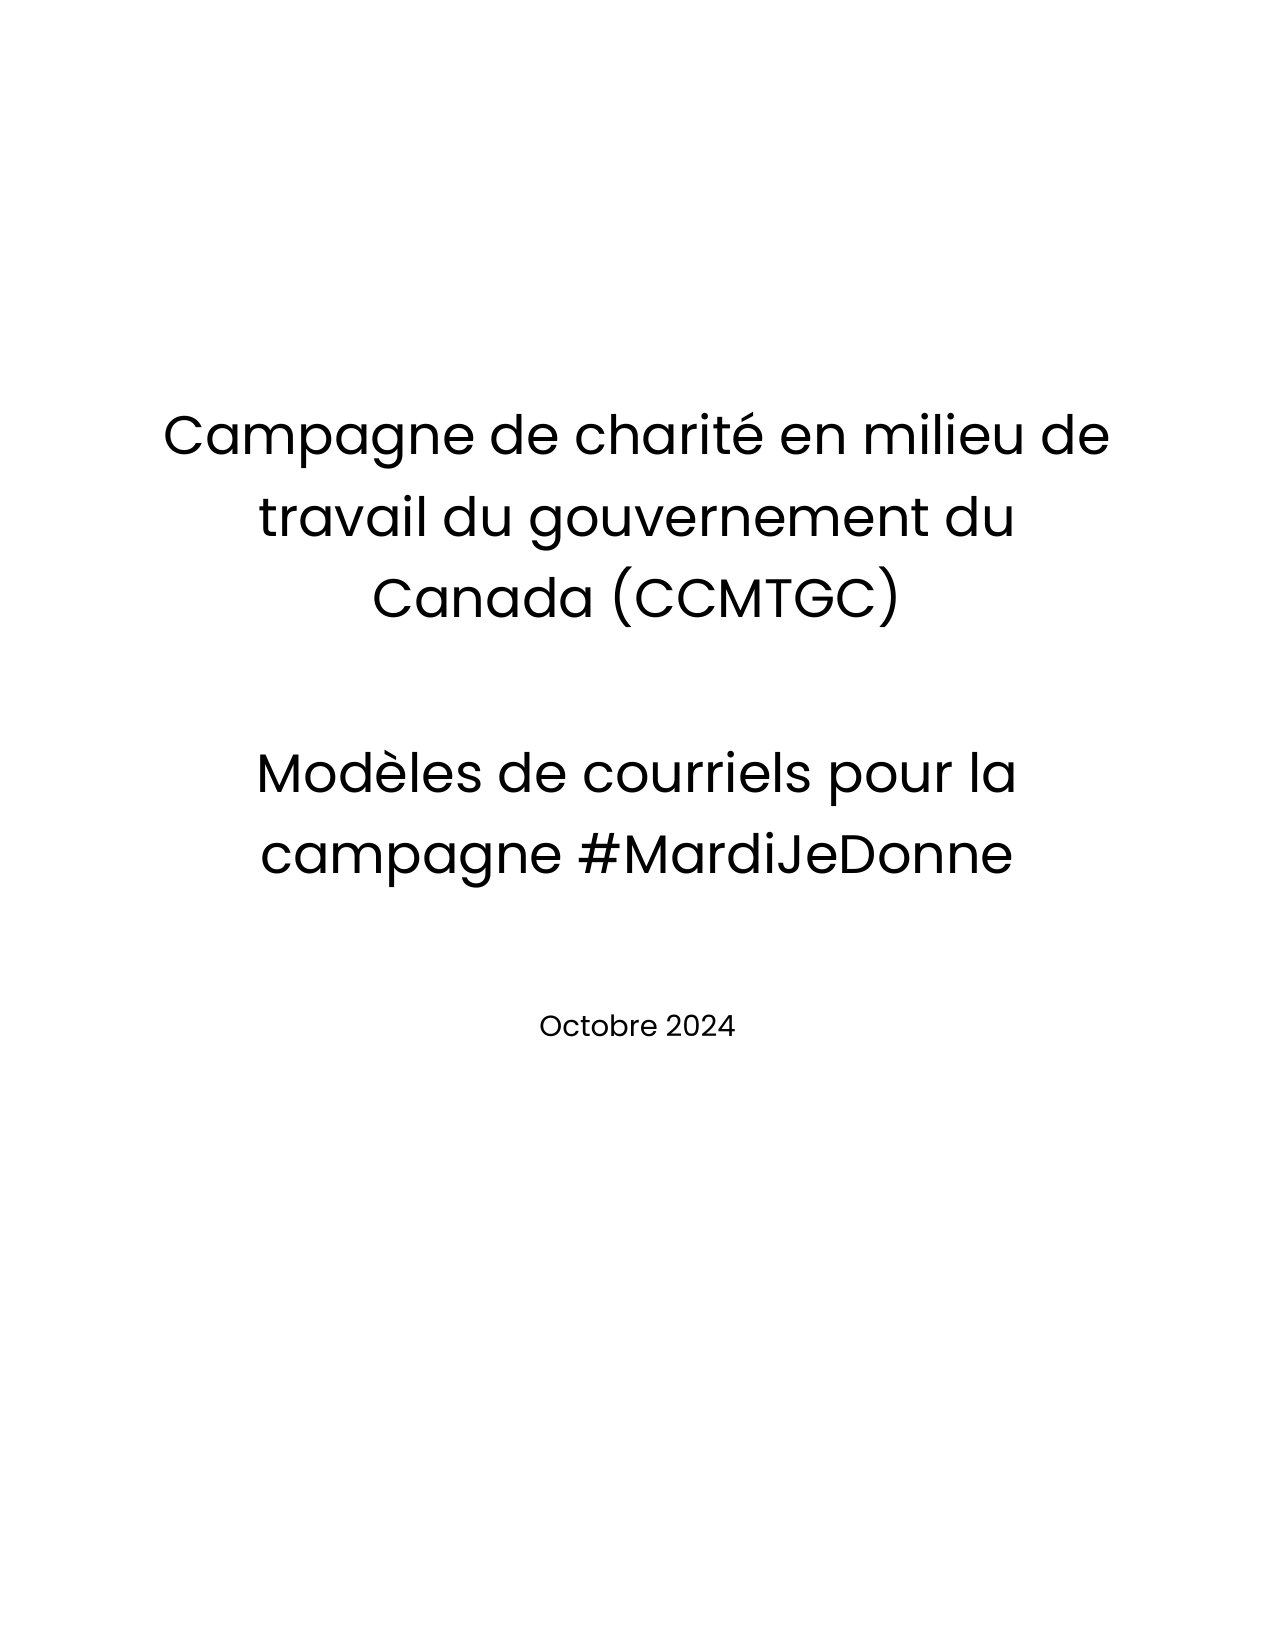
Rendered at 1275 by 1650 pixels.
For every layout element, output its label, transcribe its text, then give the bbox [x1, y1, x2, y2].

title Modèles de courriels pour la campagne #MardiJeDonne [150, 730, 1125, 892]
title Campagne de charité en milieu de travail du gouvernement du Canada (CCMTGC) [150, 392, 1125, 636]
text Octobre 2024 [150, 1003, 1125, 1073]
